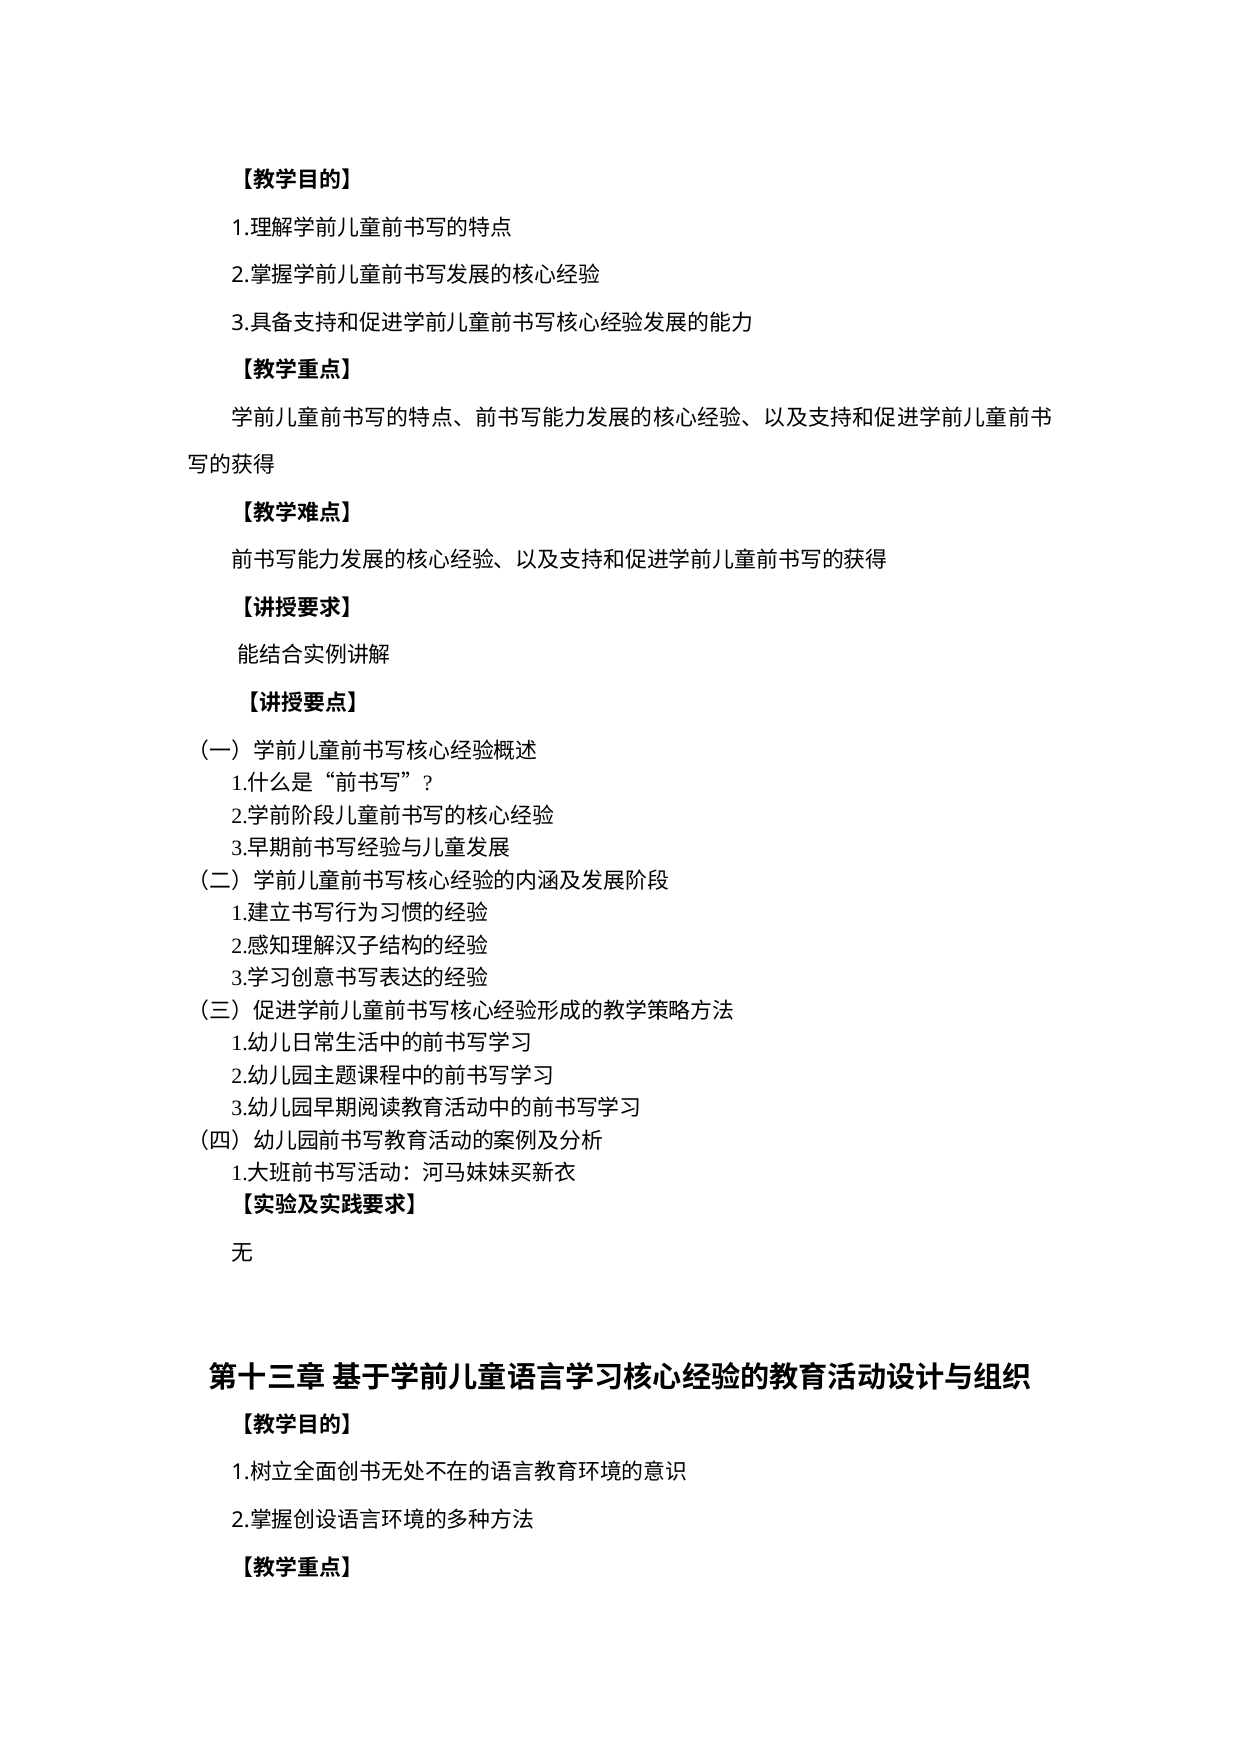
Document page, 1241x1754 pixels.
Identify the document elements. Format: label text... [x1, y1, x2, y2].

list 幼儿日常生活中的前书写学习 [187, 1025, 1053, 1057]
list 建立书写行为习惯的经验 [187, 895, 1053, 927]
text 能结合实例讲解 [237, 637, 1053, 669]
text 3.具备支持和促进学前儿童前书写核心经验发展的能力 [187, 305, 1053, 336]
text 无 [187, 1235, 1053, 1266]
text 学前儿童前书写的特点、前书写能力发展的核心经验、以及支持和促进学前儿童前书写的获得 [187, 400, 1053, 479]
list 掌握创设语言环境的多种方法 [187, 1502, 1053, 1534]
text 【讲授要点】 [237, 685, 1053, 716]
text 前书写能力发展的核心经验、以及支持和促进学前儿童前书写的获得 [187, 542, 1053, 574]
list 学习创意书写表达的经验 [187, 960, 1053, 992]
list 幼儿园主题课程中的前书写学习 [187, 1057, 1053, 1090]
list 树立全面创书无处不在的语言教育环境的意识 [187, 1454, 1053, 1486]
list 基于学前儿童语言学习核心经验的教育活动设计与组织 [187, 1342, 1053, 1407]
list 幼儿园前书写教育活动的案例及分析 [187, 1122, 1053, 1155]
list 促进学前儿童前书写核心经验形成的教学策略方法 [187, 992, 1053, 1025]
text 2.掌握学前儿童前书写发展的核心经验 [187, 257, 1053, 289]
list 早期前书写经验与儿童发展 [187, 830, 1053, 862]
text 1.理解学前儿童前书写的特点 [187, 209, 1053, 241]
text 【讲授要求】 [187, 590, 1053, 621]
text 【教学目的】 [187, 1407, 1053, 1438]
text 【教学目的】 [187, 162, 1053, 194]
list 学前阶段儿童前书写的核心经验 [187, 797, 1053, 830]
text 【教学重点】 [187, 352, 1053, 384]
text 【实验及实践要求】 [187, 1187, 1053, 1219]
list 学前儿童前书写核心经验概述 [187, 732, 1053, 765]
list 幼儿园早期阅读教育活动中的前书写学习 [187, 1090, 1053, 1122]
text 【教学重点】 [187, 1549, 1053, 1581]
list 感知理解汉子结构的经验 [187, 927, 1053, 960]
text 【教学难点】 [187, 495, 1053, 526]
list 学前儿童前书写核心经验的内涵及发展阶段 [187, 862, 1053, 895]
list 什么是“前书写”? [187, 765, 1053, 797]
text 1.大班前书写活动：河马妹妹买新衣 [187, 1155, 1053, 1187]
